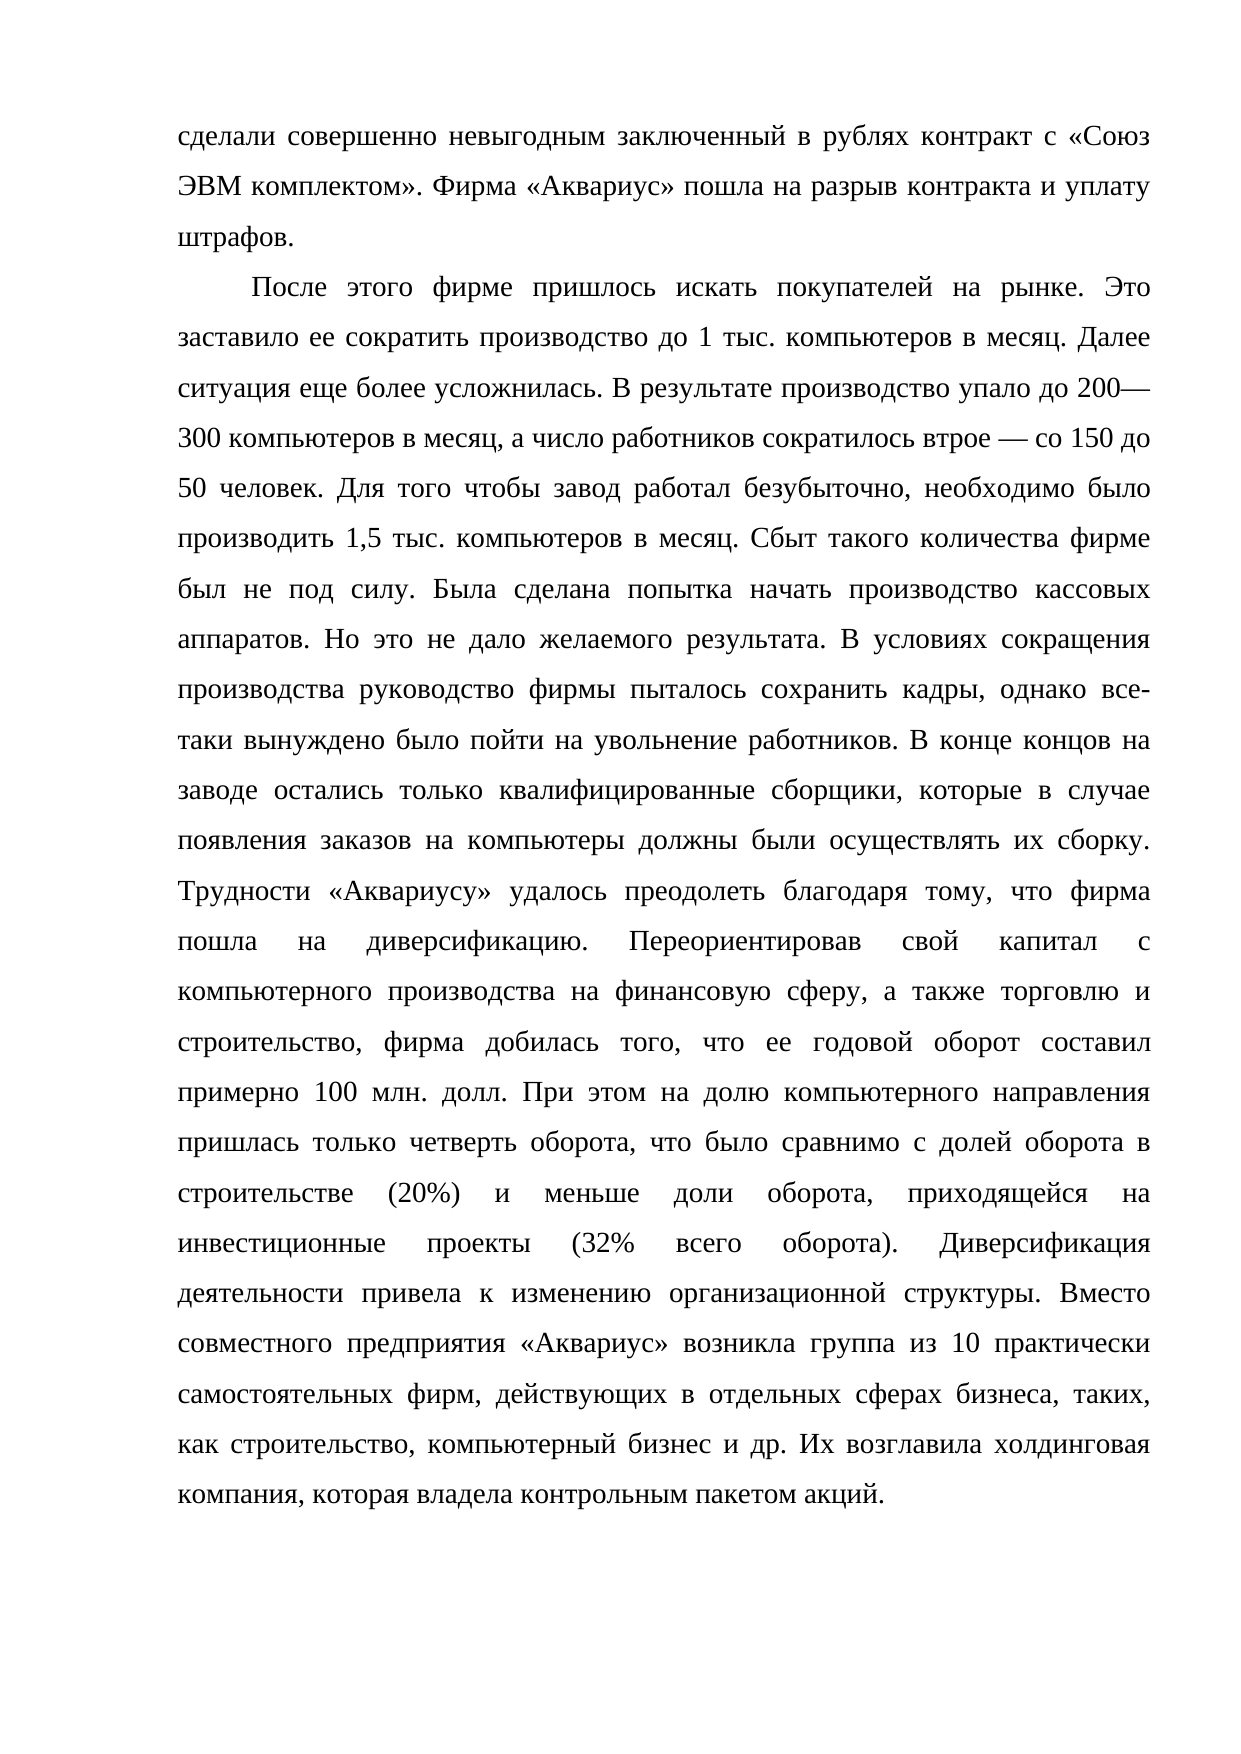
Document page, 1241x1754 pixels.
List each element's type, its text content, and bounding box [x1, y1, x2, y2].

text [177, 118, 1152, 252]
text После этого фирме пришлось искать покупателей на рынке. Это заставило ее сократить производство до 1 тыс. компьютеров в месяц. Далее ситуация еще более усложнилась. В результате производство упало до 200—300 компьютеров в месяц, а число работников сократилось втрое — со 150 до 50 человек. Для того чтобы завод работал безубыточно, необходимо было производить 1,5 тыс. компьютеров в месяц. Сбыт такого количества фирме был не под силу. Была сделана попытка начать производство кассовых аппаратов. Но это не дало желаемого результата. В условиях сокращения производства руководство фирмы пыталось сохранить кадры, однако все-таки вынуждено было пойти на увольнение работников. В конце концов на заводе остались только квалифицированные сборщики, которые в случае появления заказов на компьютеры должны были осуществлять их сборку. Трудности «Аквариусу» удалось преодолеть благодаря тому, что фирма пошла на диверсификацию. Переориентировав свой капитал с компьютерного производства на финансовую сферу, а также торговлю и строительство, фирма добилась того, что ее годовой оборот составил примерно 100 млн. долл. При этом на долю компьютерного направления пришлась только четверть оборота, что было сравнимо с долей оборота в строительстве (20%) и меньше доли оборота, приходящейся на инвестиционные проекты (32% всего оборота). Диверсификация деятельности привела к изменению организационной структуры. Вместо совместного предприятия «Аквариус» возникла группа из 10 практически самостоятельных фирм, действующих в отдельных сферах бизнеса, таких, как строительство, компьютерный бизнес и др. Их возглавила холдинговая компания, которая владела контрольным пакетом акций. [177, 269, 1152, 1510]
